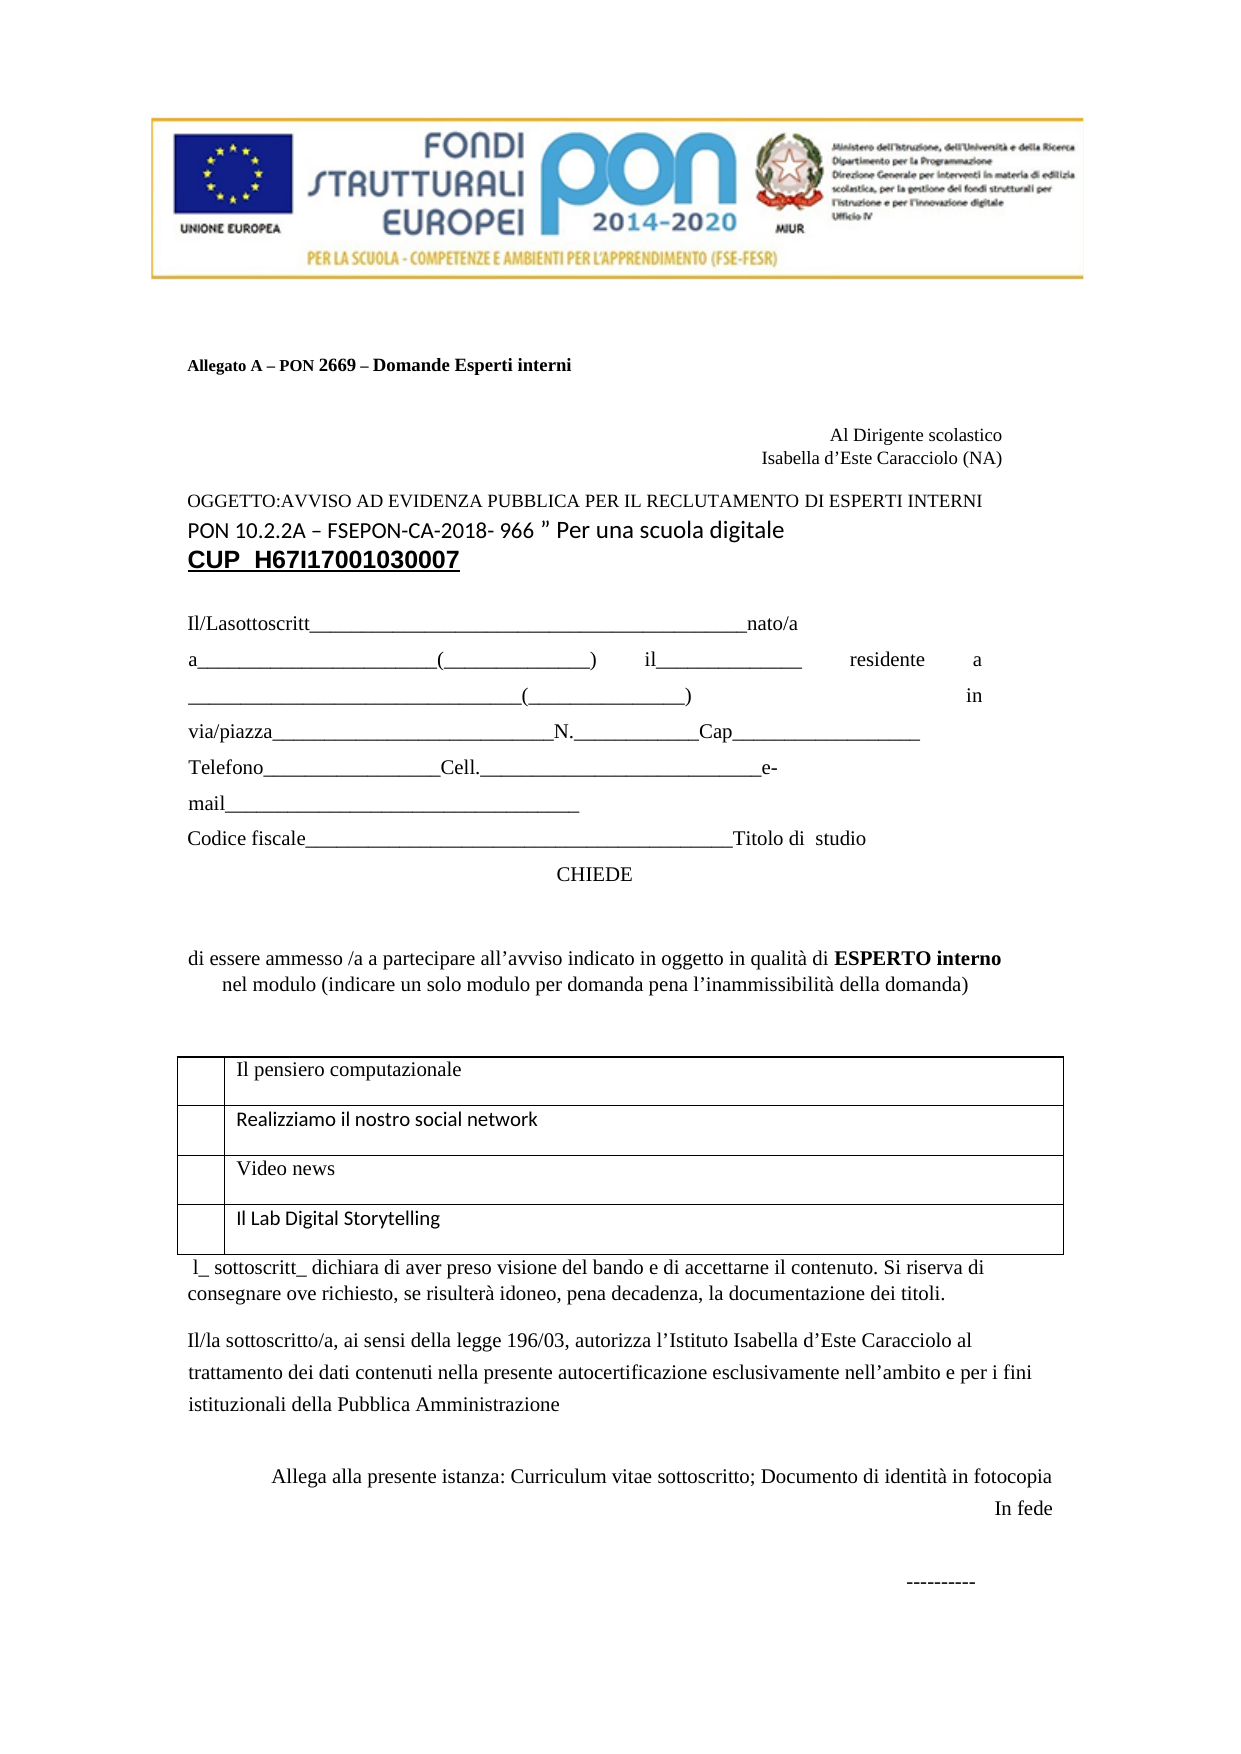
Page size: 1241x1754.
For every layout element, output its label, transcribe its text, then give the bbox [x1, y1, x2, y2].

text Il/la sottoscritto/a, ai sensi della legge 196/03, autorizza l’Istituto Isabella d’Este Caracciolo al trattamento dei dati contenuti nella presente autocertificazione esclusivamente nell’ambito e per i fini istituzionali della Pubblica Amministrazione [187, 1328, 1053, 1416]
table_header Il pensiero computazionale [225, 1058, 1063, 1105]
text Isabella d’Este Caracciolo (NA) [187, 447, 1002, 469]
picture [150, 112, 1083, 279]
text Allega alla presente istanza: Curriculum vitae sottoscritto; Documento di identità in fotocopia In fede [187, 1464, 1053, 1520]
table_cell Realizziamo il nostro social network [225, 1106, 1063, 1155]
table_cell Il Lab Digital Storytelling [225, 1205, 1063, 1254]
text Al Dirigente scolastico [187, 424, 1002, 446]
table_header [178, 1058, 224, 1105]
subtitle Allegato A – PON 2669 – Domande Esperti interni [187, 354, 983, 376]
text l_ sottoscritt_ dichiara di aver preso visione del bando e di accettarne il contenuto. Si riserva di consegnare ove richiesto, se risulterà idoneo, pena decadenza, la documentazione dei titoli. [187, 1255, 1002, 1305]
text PON 10.2.2A – FSEPON-CA-2018- 966 ” Per una scuola digitale [187, 514, 983, 544]
table_cell [178, 1205, 224, 1254]
table_cell [178, 1156, 224, 1204]
table_cell Video news [225, 1156, 1063, 1204]
text OGGETTO:AVVISO AD EVIDENZA PUBBLICA PER IL RECLUTAMENTO DI ESPERTI INTERNI [187, 490, 1053, 512]
text CUP H67I17001030007 [187, 546, 983, 574]
table_cell [178, 1106, 224, 1155]
text Codice fiscale_________________________________________Titolo di studio [187, 826, 1005, 850]
text Il/Lasottoscritt__________________________________________nato/a a_______________________(______________) il______________ residente a ________________________________(_______________) in via/piazza___________________________N.____________Cap__________________ Telefono_________________Cell.___________________________e-mail__________________________________ [187, 611, 982, 814]
text di essere ammesso /a a partecipare all’avviso indicato in oggetto in qualità di ESPERTO interno nel modulo (indicare un solo modulo per domanda pena l’inammissibilità della domanda) [187, 946, 1002, 996]
text CHIEDE [187, 862, 1002, 886]
text ---------- [187, 1569, 983, 1593]
